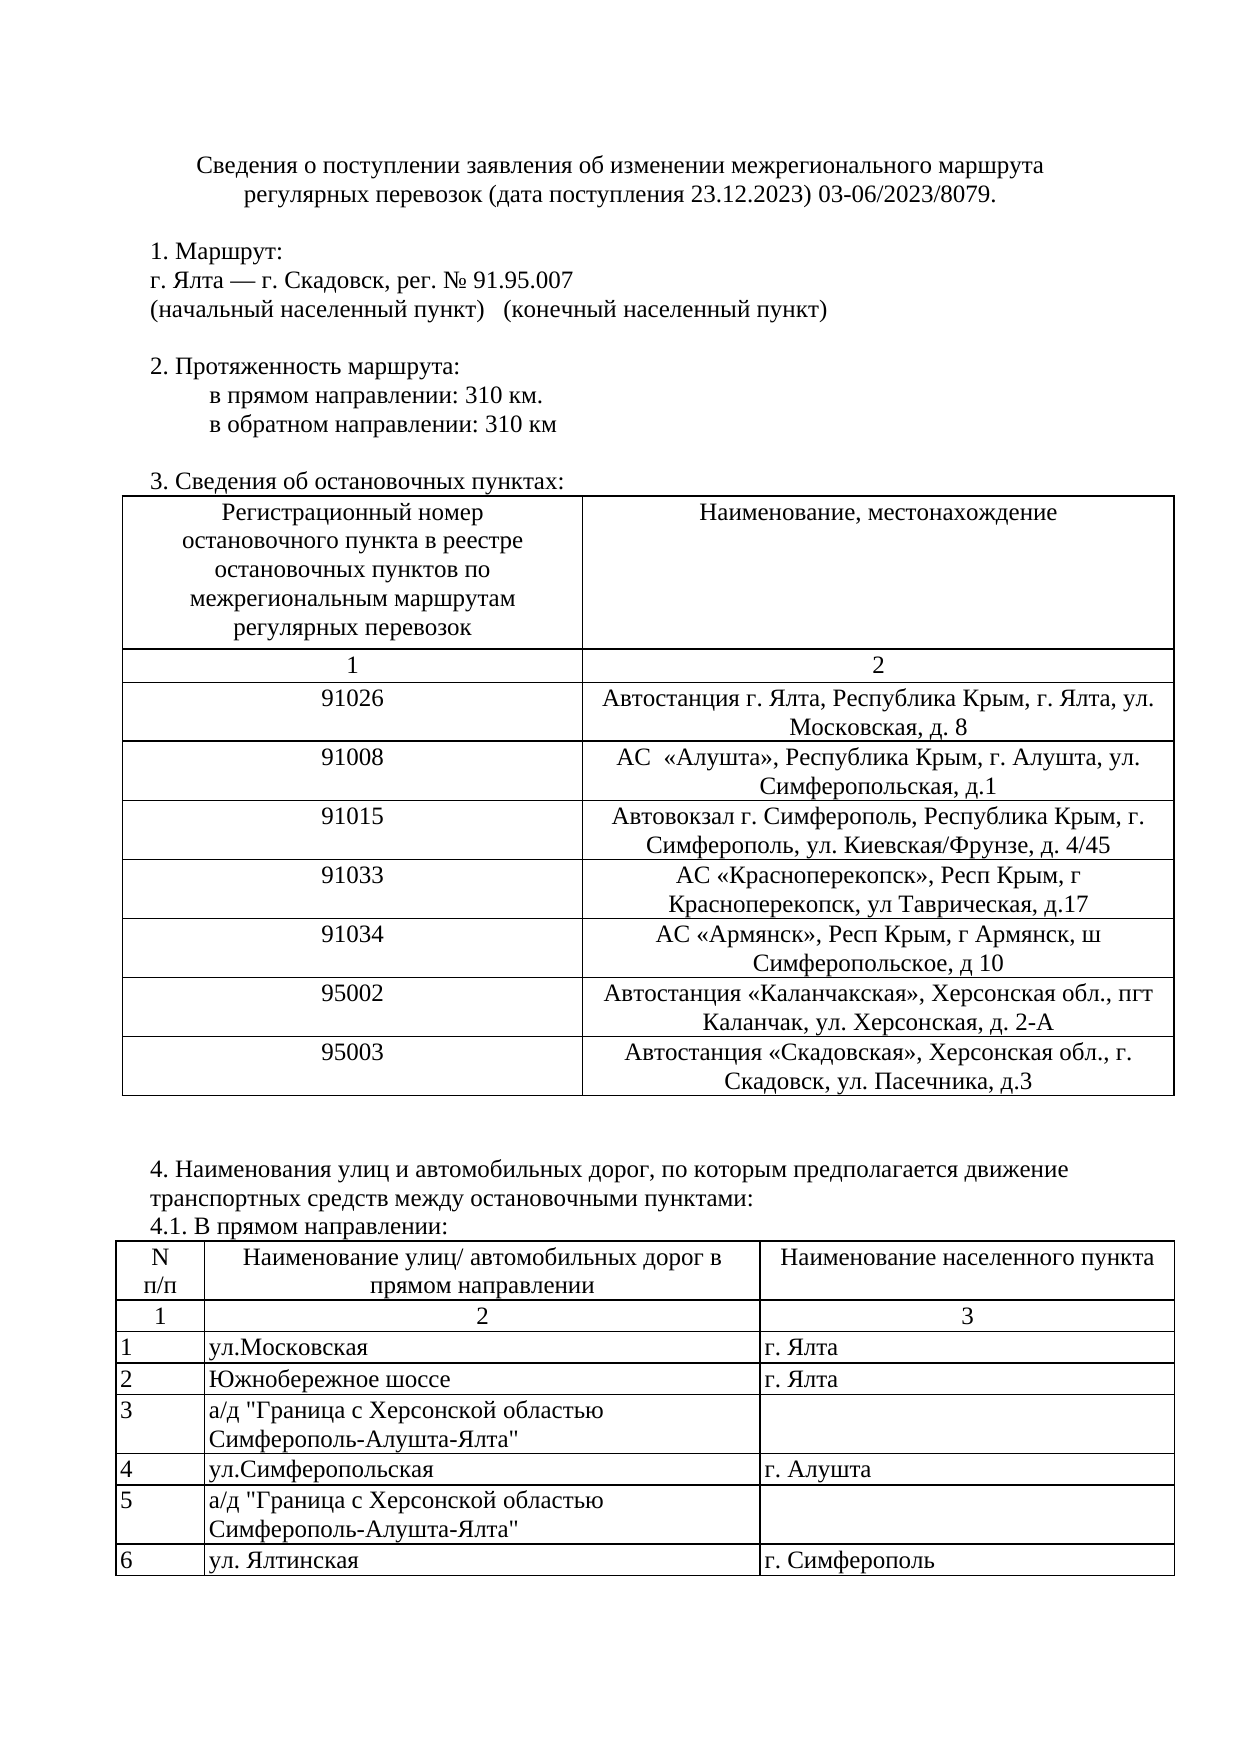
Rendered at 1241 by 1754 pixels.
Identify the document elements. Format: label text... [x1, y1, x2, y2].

table_header Наименование улиц/ автомобильных дорог в прямом направлении [205, 1242, 759, 1299]
table_cell 91034 [123, 919, 582, 977]
table_cell 91015 [123, 801, 582, 858]
table_cell 1 [123, 650, 582, 681]
table_cell 3 [117, 1395, 204, 1453]
table_cell а/д "Граница с Херсонской областью Симферополь-Алушта-Ялта" [205, 1395, 759, 1453]
table_cell ул.Симферопольская [205, 1454, 759, 1484]
text (начальный населенный пункт) (конечный населенный пункт) [150, 294, 1090, 322]
table_cell г. Алушта [761, 1454, 1174, 1484]
table_cell 1 [117, 1301, 204, 1331]
table_header Наименование, местонахождение [583, 497, 1173, 648]
text в обратном направлении: 310 км [150, 409, 1090, 437]
table_header N п/п [117, 1242, 204, 1299]
table_cell 91026 [123, 683, 582, 740]
text Сведения о поступлении заявления об изменении межрегионального маршрута регулярных перевозок (дата поступления 23.12.2023) 03-06/2023/8079. [150, 150, 1090, 207]
table_cell Автовокзал г. Симферополь, Республика Крым, г. Симферополь, ул. Киевская/Фрунзе, д. 4/45 [583, 801, 1173, 858]
text г. Ялта — г. Скадовск, рег. № 91.95.007 [150, 265, 1090, 294]
table_cell 2 [583, 650, 1173, 681]
table_cell г. Ялта [761, 1332, 1174, 1362]
text 2. Протяженность маршрута: [150, 351, 1090, 380]
table_cell 1 [117, 1332, 204, 1362]
table_cell 3 [761, 1301, 1174, 1331]
table_cell ул. Ялтинская [205, 1545, 759, 1574]
table_cell 95002 [123, 978, 582, 1036]
table_cell г. Симферополь [761, 1545, 1174, 1574]
table_cell АС «Армянск», Респ Крым, г Армянск, ш Симферопольское, д 10 [583, 919, 1173, 977]
table_cell 4 [117, 1454, 204, 1484]
text 1. Маршрут: [150, 236, 1090, 265]
table_cell 91033 [123, 860, 582, 918]
text в прямом направлении: 310 км. [150, 380, 1090, 409]
table_cell 91008 [123, 742, 582, 799]
table_cell 95003 [123, 1037, 582, 1095]
table_cell [761, 1486, 1174, 1543]
table_cell Автостанция «Каланчакская», Херсонская обл., пгт Каланчак, ул. Херсонская, д. 2-А [583, 978, 1173, 1036]
table_cell Автостанция г. Ялта, Республика Крым, г. Ялта, ул. Московская, д. 8 [583, 683, 1173, 740]
text 4. Наименования улиц и автомобильных дорог, по которым предполагается движение транспортных средств между остановочными пунктами: [150, 1154, 1090, 1211]
table_cell Южнобережное шоссе [205, 1364, 759, 1393]
table_cell 6 [117, 1545, 204, 1574]
table_header Наименование населенного пункта [761, 1242, 1174, 1299]
table_cell 2 [117, 1364, 204, 1393]
text 3. Сведения об остановочных пунктах: [150, 466, 1090, 495]
table_cell Автостанция «Скадовская», Херсонская обл., г. Скадовск, ул. Пасечника, д.3 [583, 1037, 1173, 1095]
table_cell 2 [205, 1301, 759, 1331]
table_cell 5 [117, 1486, 204, 1543]
table_cell АС «Алушта», Республика Крым, г. Алушта, ул. Симферопольская, д.1 [583, 742, 1173, 799]
table_cell АС «Красноперекопск», Респ Крым, г Красноперекопск, ул Таврическая, д.17 [583, 860, 1173, 918]
table_cell г. Ялта [761, 1364, 1174, 1393]
table_cell ул.Московская [205, 1332, 759, 1362]
table_cell а/д "Граница с Херсонской областью Симферополь-Алушта-Ялта" [205, 1486, 759, 1543]
table_cell [761, 1395, 1174, 1453]
table_header Регистрационный номер остановочного пункта в реестре остановочных пунктов по межрегиональным маршрутам регулярных перевозок [123, 497, 582, 648]
text 4.1. В прямом направлении: [150, 1211, 1090, 1240]
